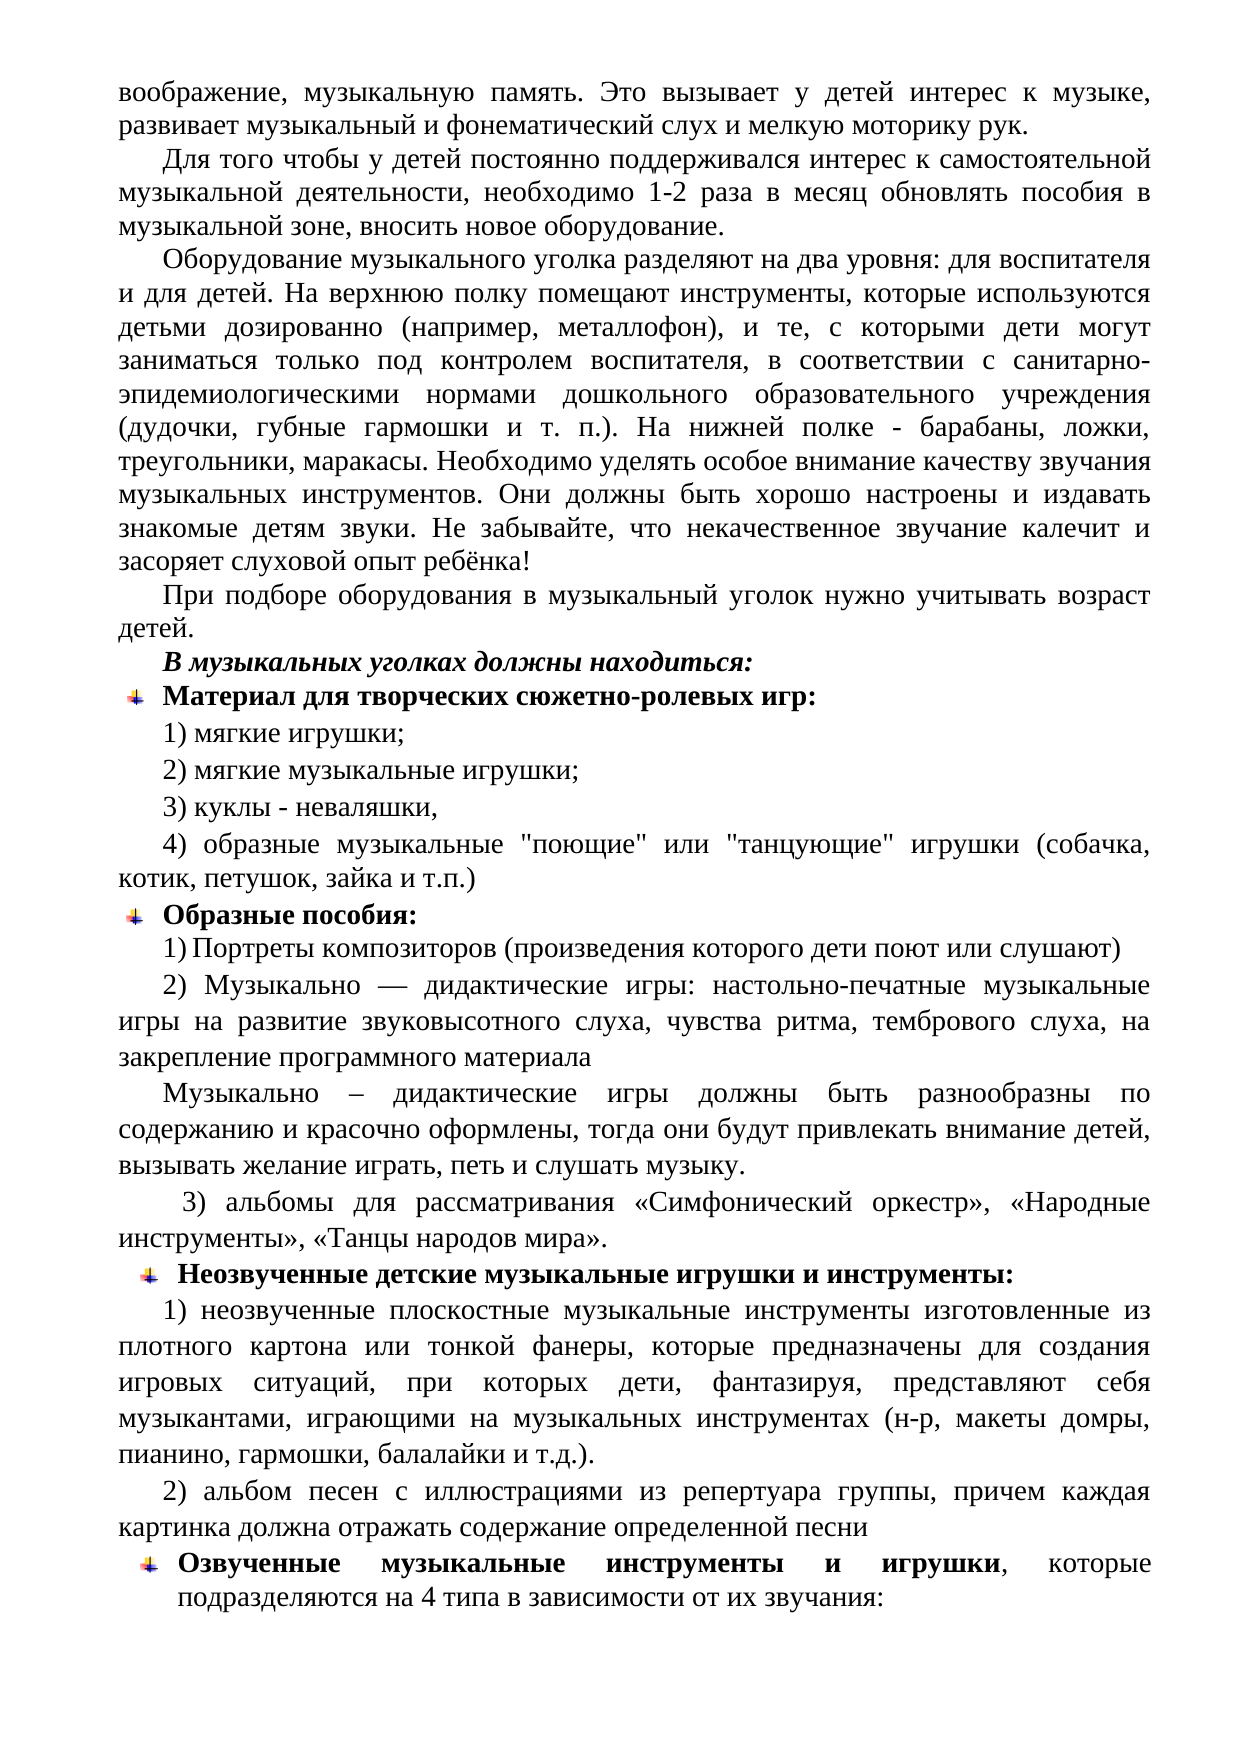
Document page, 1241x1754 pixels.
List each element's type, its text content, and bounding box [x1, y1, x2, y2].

picture [140, 1555, 158, 1573]
list Материал для творческих сюжетно-ролевых игр: [126, 678, 1152, 711]
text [118, 74, 1152, 141]
text 3) куклы - неваляшки, [118, 789, 1152, 823]
text 3) альбомы для рассматривания «Симфонический оркестр», «Народные инструменты», «Танцы народов мира». [118, 1184, 1152, 1253]
text 2) Музыкально — дидактические игры: настольно-печатные музыкальные игры на развитие звуковысотного слуха, чувства ритма, тембрового слуха, на закрепление программного материала [118, 967, 1152, 1073]
text Оборудование музыкального уголка разделяют на два уровня: для воспитателя и для детей. На верхнюю полку помещают инструменты, которые используются детьми дозированно (например, металлофон), и те, с которыми дети могут заниматься только под контролем воспитателя, в соответствии с санитарно-эпидемиологическими нормами дошкольного образовательного учреждения (дудочки, губные гармошки и т. п.). На нижней полке - барабаны, ложки, треугольники, маракасы. Необходимо уделять особое внимание качеству звучания музыкальных инструментов. Они должны быть хорошо настроены и издавать знакомые детям звуки. Не забывайте, что некачественное звучание калечит и засоряет слуховой опыт ребёнка! [118, 242, 1152, 577]
list Образные пособия: [125, 897, 1152, 931]
list Озвученные музыкальные инструменты и игрушки, которые подразделяются на 4 типа в зависимости от их звучания: [140, 1545, 1152, 1612]
picture [126, 907, 143, 925]
picture [140, 1266, 158, 1284]
text При подборе оборудования в музыкальный уголок нужно учитывать возраст детей. [118, 577, 1152, 644]
text 1) Портреты композиторов (произведения которого дети поют или слушают) [118, 931, 1152, 964]
text 4) образные музыкальные "поющие" или "танцующие" игрушки (собачка, котик, петушок, зайка и т.п.) [118, 826, 1152, 893]
text Для того чтобы у детей постоянно поддерживался интерес к самостоятельной музыкальной деятельности, необходимо 1-2 раза в месяц обновлять пособия в музыкальной зоне, вносить новое оборудование. [118, 141, 1152, 242]
list Неозвученные детские музыкальные игрушки и инструменты: [140, 1256, 1152, 1289]
text В музыкальных уголках должны находиться: [118, 644, 1152, 678]
text 1) мягкие игрушки; [118, 715, 1152, 748]
picture [127, 688, 144, 705]
text 1) неозвученные плоскостные музыкальные инструменты изготовленные из плотного картона или тонкой фанеры, которые предназначены для создания игровых ситуаций, при которых дети, фантазируя, представляют себя музыкантами, играющими на музыкальных инструментах (н-р, макеты домры, пианино, гармошки, балалайки и т.д.). [118, 1292, 1152, 1470]
text Музыкально – дидактические игры должны быть разнообразны по содержанию и красочно оформлены, тогда они будут привлекать внимание детей, вызывать желание играть, петь и слушать музыку. [118, 1075, 1152, 1181]
text 2) альбом песен с иллюстрациями из репертуара группы, причем каждая картинка должна отражать содержание определенной песни [118, 1473, 1152, 1542]
text 2) мягкие музыкальные игрушки; [118, 752, 1152, 786]
